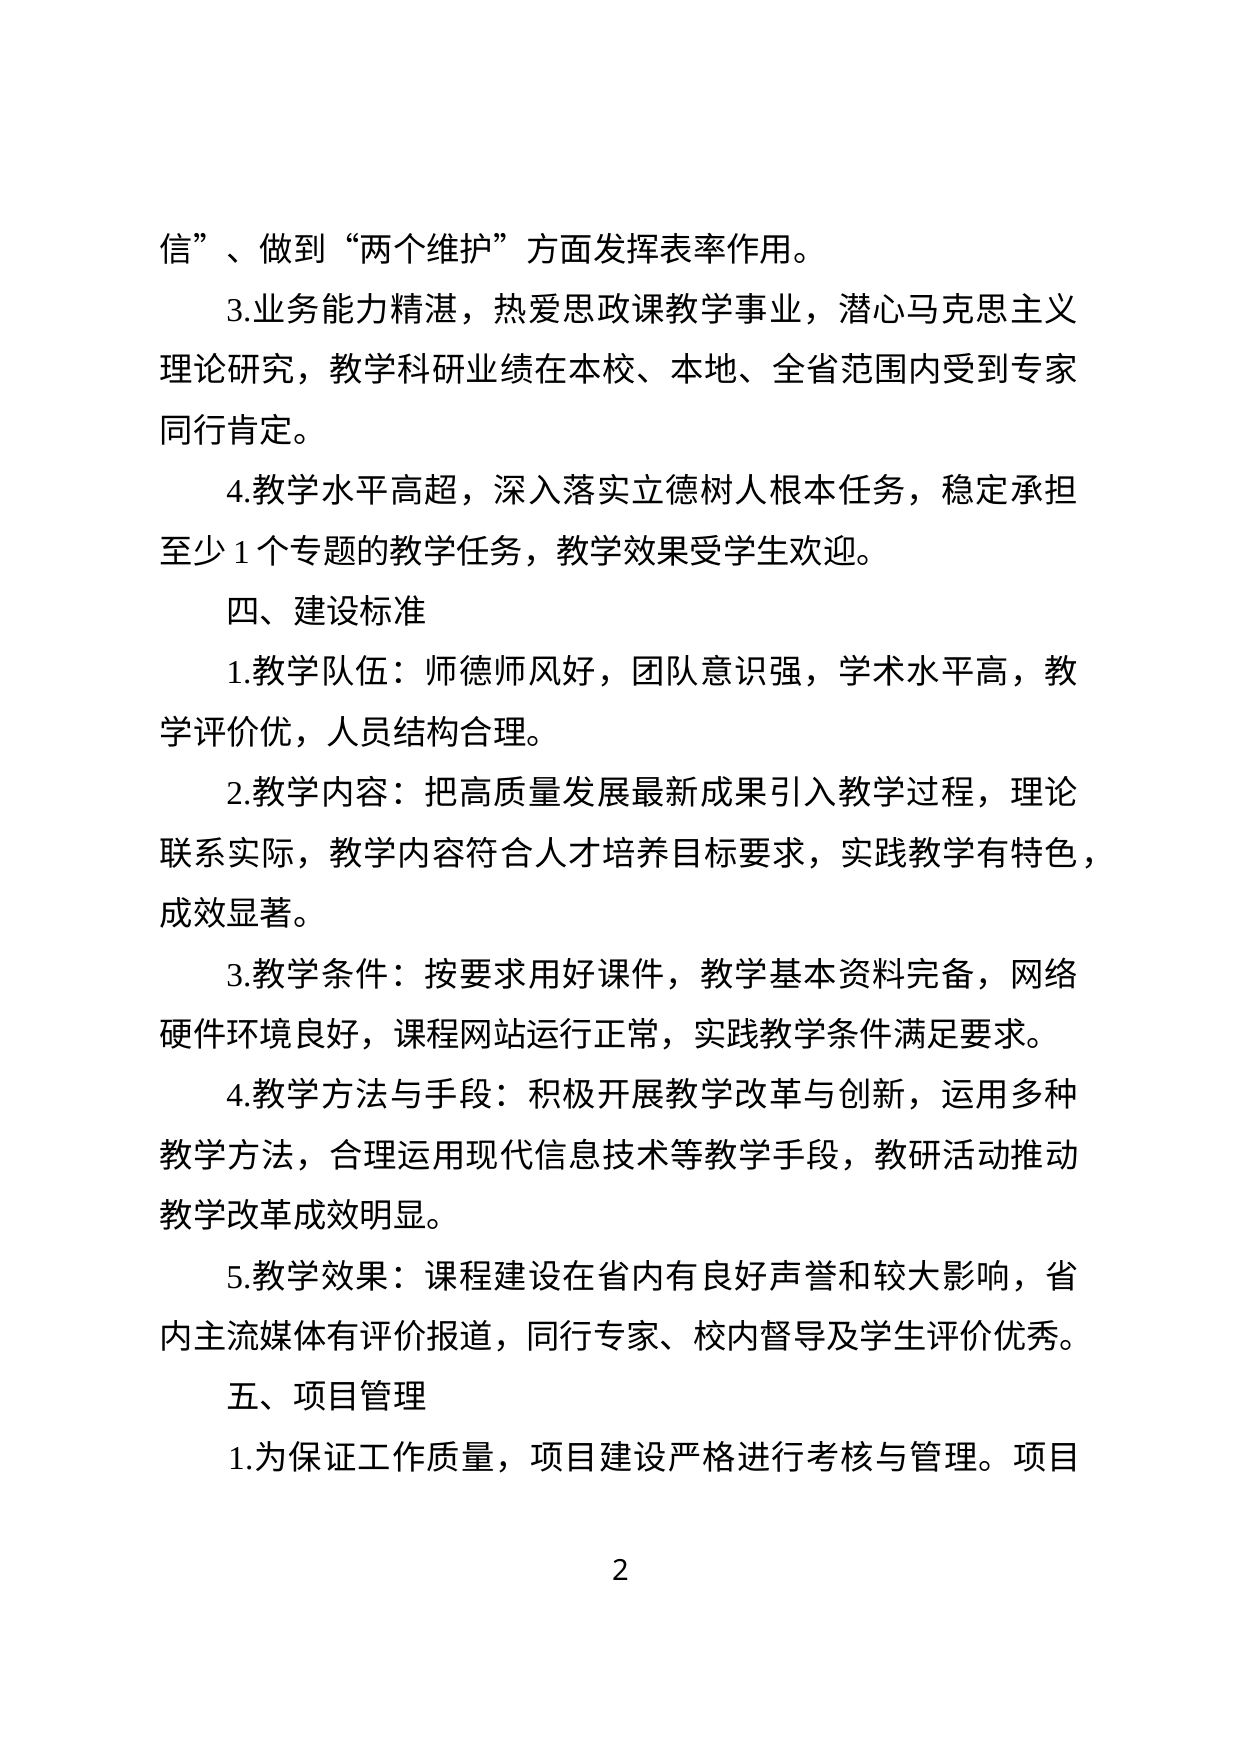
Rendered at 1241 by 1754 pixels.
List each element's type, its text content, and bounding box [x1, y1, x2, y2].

text 4.教学方法与手段：积极开展教学改革与创新，运用多种教学方法，合理运用现代信息技术等教学手段，教研活动推动教学改革成效明显。 [159, 1058, 1081, 1240]
text 5.教学效果：课程建设在省内有良好声誉和较大影响，省内主流媒体有评价报道，同行专家、校内督导及学生评价优秀。 [159, 1240, 1081, 1361]
text 4.教学水平高超，深入落实立德树人根本任务，稳定承担至少1个专题的教学任务，教学效果受学生欢迎。 [159, 454, 1081, 575]
text 五、项目管理 [159, 1361, 1081, 1421]
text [159, 213, 1081, 273]
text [159, 1421, 1081, 1481]
text 四、建设标准 [159, 575, 1081, 636]
text 2.教学内容：把高质量发展最新成果引入教学过程，理论联系实际，教学内容符合人才培养目标要求，实践教学有特色，成效显著。 [159, 756, 1081, 938]
text 3.教学条件：按要求用好课件，教学基本资料完备，网络硬件环境良好，课程网站运行正常，实践教学条件满足要求。 [159, 938, 1081, 1058]
text 1.教学队伍：师德师风好，团队意识强，学术水平高，教学评价优，人员结构合理。 [159, 636, 1081, 756]
text 3.业务能力精湛，热爱思政课教学事业，潜心马克思主义理论研究，教学科研业绩在本校、本地、全省范围内受到专家同行肯定。 [159, 273, 1081, 454]
